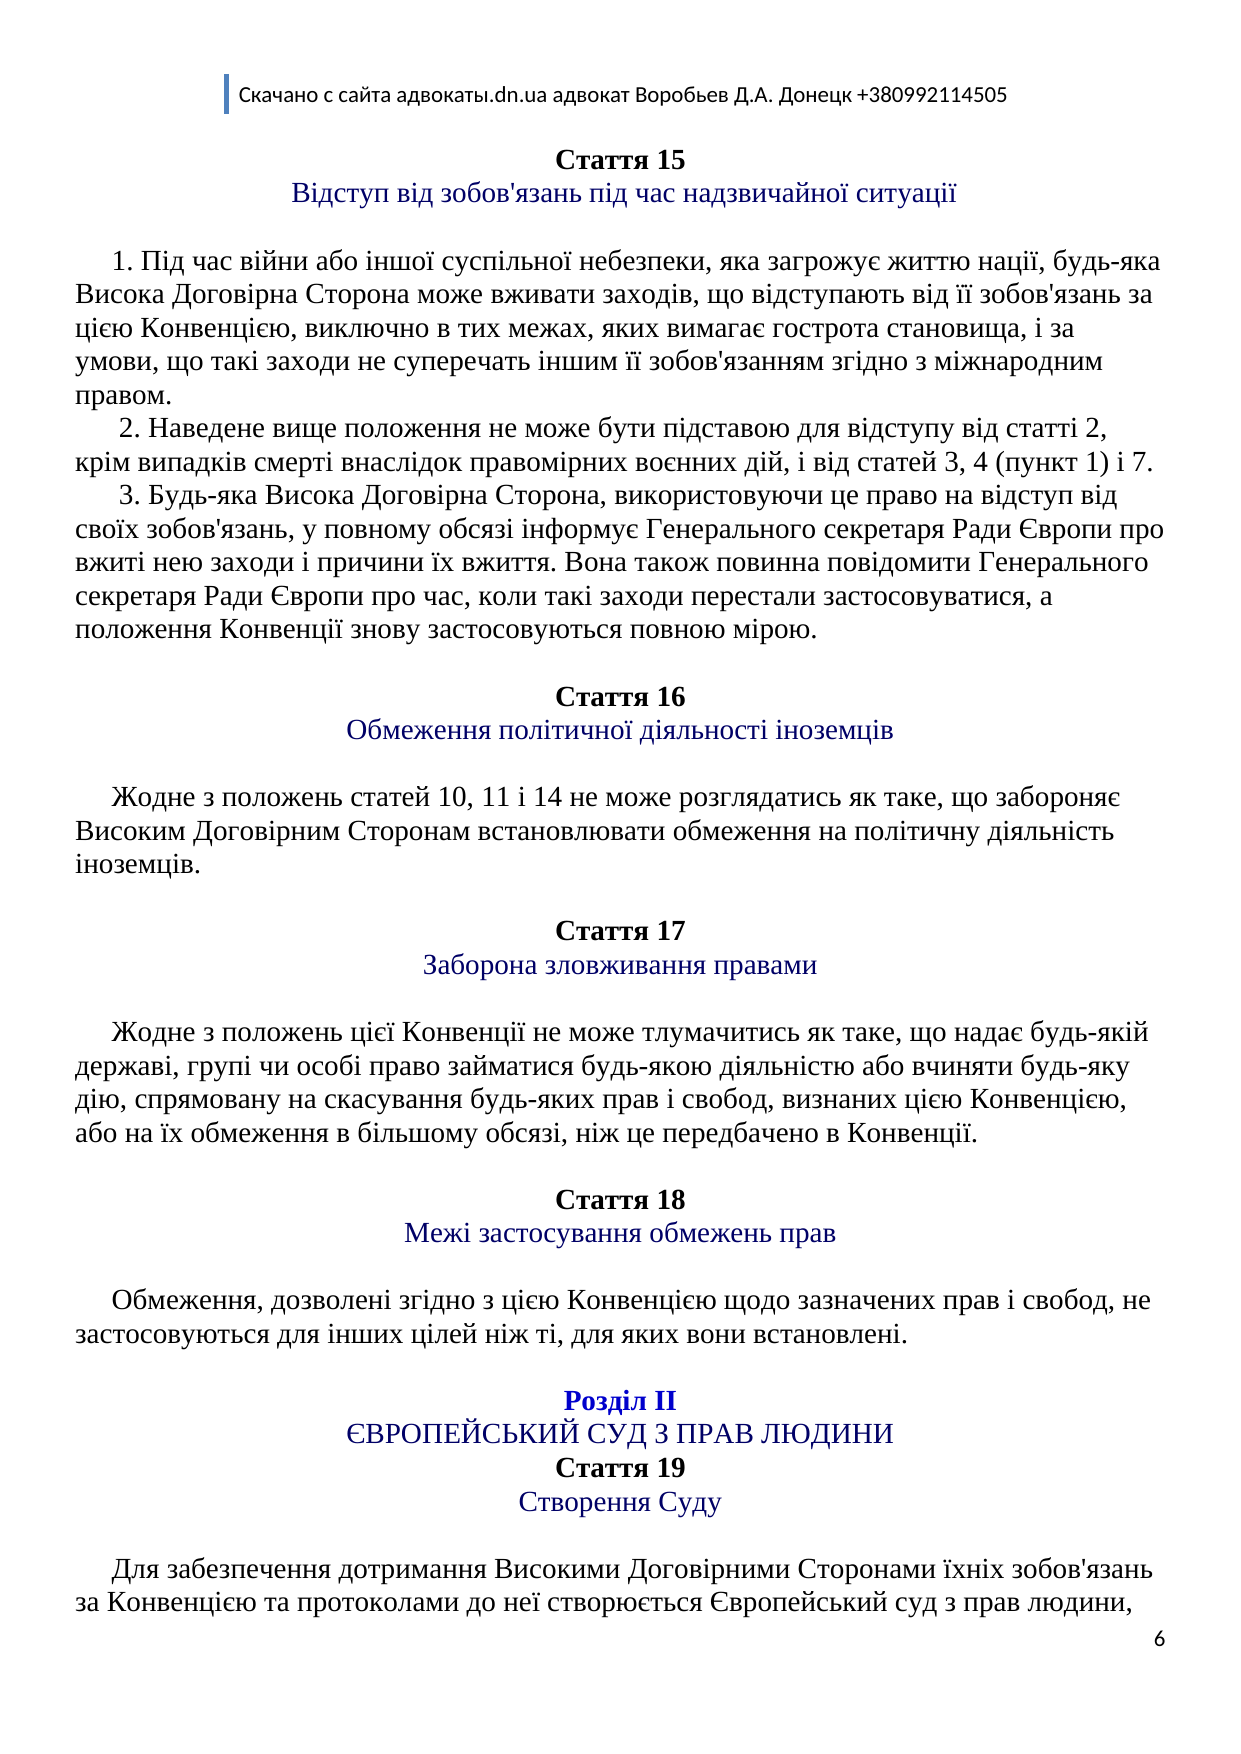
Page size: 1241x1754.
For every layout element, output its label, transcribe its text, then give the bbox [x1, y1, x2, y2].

text Стаття 17 Заборона зловживання правами [75, 913, 1165, 1014]
text Обмеження, дозволені згідно з цією Конвенцією щодо зазначених прав і свобод, не застосовуються для інших цілей ніж ті, для яких вони встановлені. [75, 1282, 1165, 1383]
text 1. Під час війни або іншої суспільної небезпеки, яка загрожує життю нації, будь-яка Висока Договірна Сторона може вживати заходів, що відступають від її зобов'язань за цією Конвенцією, виключно в тих межах, яких вимагає гострота становища, і за умови, що такі заходи не суперечать іншим її зобов'язанням згідно з міжнародним правом. 2. Наведене вище положення не може бути підставою для відступу від статті 2, крім випадків смерті внаслідок правомірних воєнних дій, і від статей 3, 4 (пункт 1) і 7. 3. Будь-яка Висока Договірна Сторона, використовуючи це право на відступ від своїх зобов'язань, у повному обсязі інформує Генерального секретаря Ради Європи про вжиті нею заходи і причини їх вжиття. Вона також повинна повідомити Генерального секретаря Ради Європи про час, коли такі заходи перестали застосовуватися, а положення Конвенції знову застосовуються повною мірою. [75, 243, 1165, 679]
text Розділ II ЄВРОПЕЙСЬКИЙ СУД З ПРАВ ЛЮДИНИ Стаття 19 Створення Суду [75, 1383, 1165, 1551]
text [75, 1551, 1165, 1618]
text Жодне з положень статей 10, 11 і 14 не може розглядатись як таке, що забороняє Високим Договірним Сторонам встановлювати обмеження на політичну діяльність іноземців. [75, 779, 1165, 913]
text Стаття 18 Межі застосування обмежень прав [75, 1182, 1165, 1282]
text Стаття 15 Відступ від зобов'язань під час надзвичайної ситуації [75, 142, 1165, 243]
text Стаття 16 Обмеження політичної діяльності іноземців [75, 679, 1165, 779]
text Жодне з положень цієї Конвенції не може тлумачитись як таке, що надає будь-якій державі, групі чи особі право займатися будь-якою діяльністю або вчиняти будь-яку дію, спрямовану на скасування будь-яких прав і свобод, визнаних цією Конвенцією, або на їх обмеження в більшому обсязі, ніж це передбачено в Конвенції. [75, 1014, 1165, 1182]
